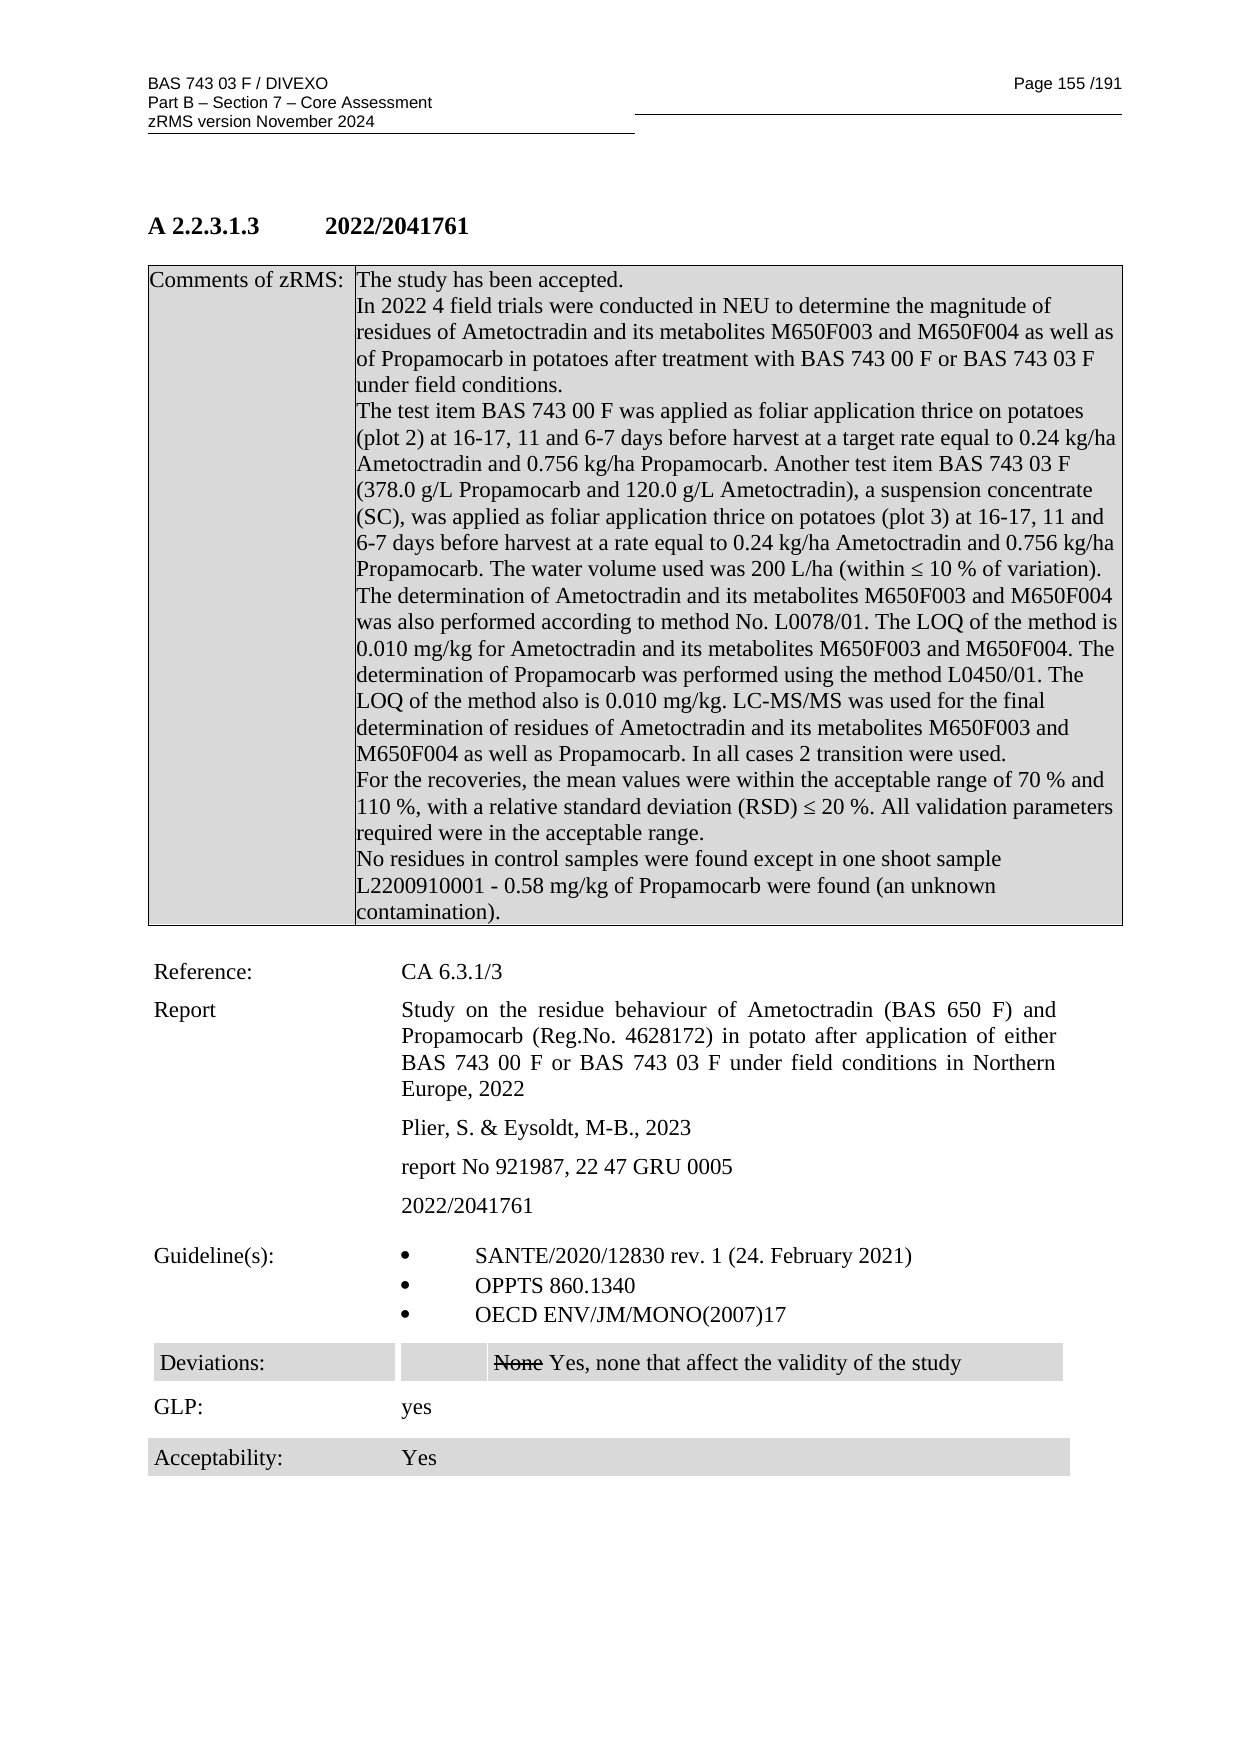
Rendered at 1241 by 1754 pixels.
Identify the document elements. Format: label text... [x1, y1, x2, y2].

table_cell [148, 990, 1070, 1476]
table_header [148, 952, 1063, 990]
text 2022/2041761 [148, 211, 1122, 239]
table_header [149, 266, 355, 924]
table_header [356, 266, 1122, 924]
